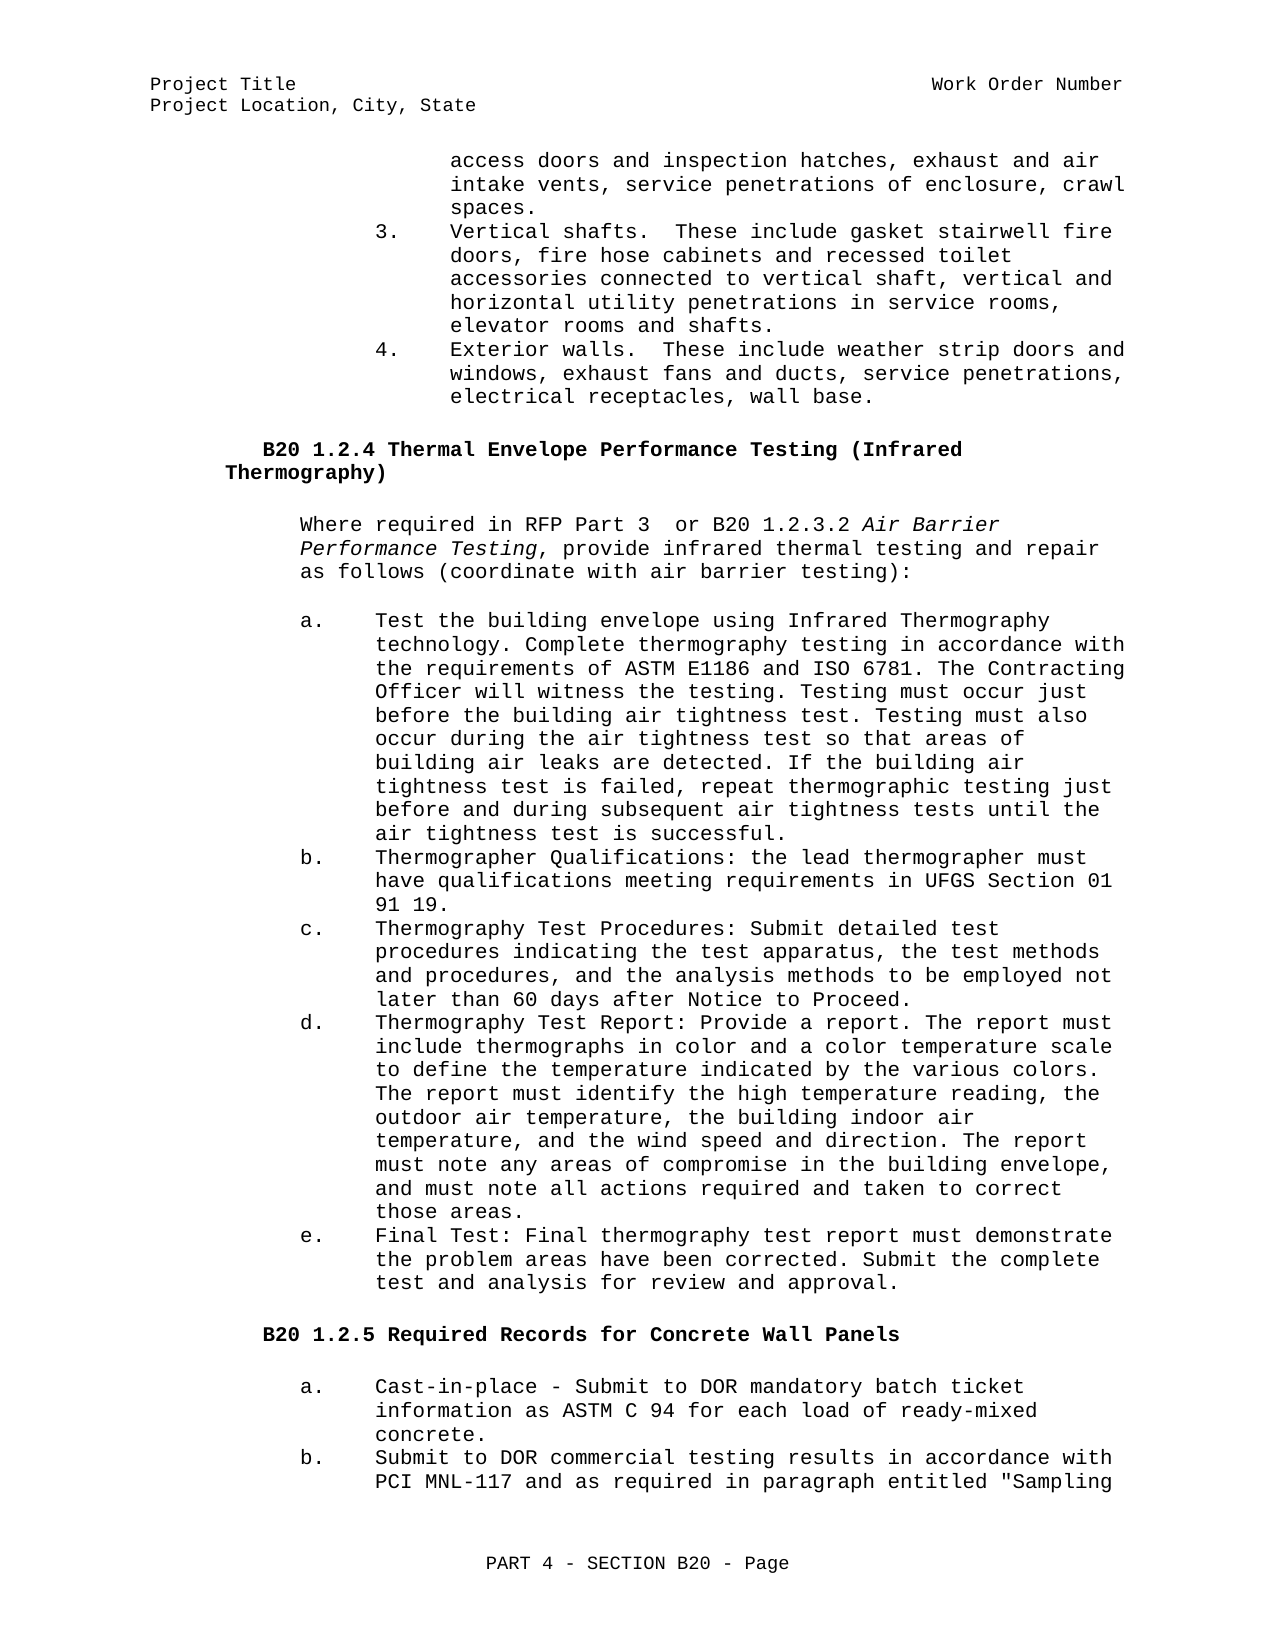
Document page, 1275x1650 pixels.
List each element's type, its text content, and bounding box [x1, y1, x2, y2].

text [375, 150, 1125, 221]
text 4. Exterior walls. These include weather strip doors and windows, exhaust fans and ducts, service penetrations, electrical receptacles, wall base. [375, 339, 1125, 410]
text b. Thermographer Qualifications: the lead thermographer must have qualifications meeting requirements in UFGS Section 01 91 19. [300, 847, 1125, 918]
text a. Cast-in-place - Submit to DOR mandatory batch ticket information as ASTM C 94 for each load of ready-mixed concrete. [300, 1376, 1125, 1447]
text e. Final Test: Final thermography test report must demonstrate the problem areas have been corrected. Submit the complete test and analysis for review and approval. [300, 1225, 1125, 1296]
text B20 1.2.5 Required Records for Concrete Wall Panels [225, 1324, 1125, 1348]
text 3. Vertical shafts. These include gasket stairwell fire doors, fire hose cabinets and recessed toilet accessories connected to vertical shaft, vertical and horizontal utility penetrations in service rooms, elevator rooms and shafts. [375, 221, 1125, 339]
text Where required in RFP Part 3 or B20 1.2.3.2 Air Barrier Performance Testing, provide infrared thermal testing and repair as follows (coordinate with air barrier testing): [300, 514, 1125, 585]
text d. Thermography Test Report: Provide a report. The report must include thermographs in color and a color temperature scale to define the temperature indicated by the various colors. The report must identify the high temperature reading, the outdoor air temperature, the building indoor air temperature, and the wind speed and direction. The report must note any areas of compromise in the building envelope, and must note all actions required and taken to correct those areas. [300, 1012, 1125, 1225]
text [300, 1447, 1125, 1495]
text c. Thermography Test Procedures: Submit detailed test procedures indicating the test apparatus, the test methods and procedures, and the analysis methods to be employed not later than 60 days after Notice to Proceed. [300, 918, 1125, 1012]
text B20 1.2.4 Thermal Envelope Performance Testing (Infrared Thermography) [225, 438, 1125, 486]
text a. Test the building envelope using Infrared Thermography technology. Complete thermography testing in accordance with the requirements of ASTM E1186 and ISO 6781. The Contracting Officer will witness the testing. Testing must occur just before the building air tightness test. Testing must also occur during the air tightness test so that areas of building air leaks are detected. If the building air tightness test is failed, repeat thermographic testing just before and during subsequent air tightness tests until the air tightness test is successful. [300, 610, 1125, 847]
